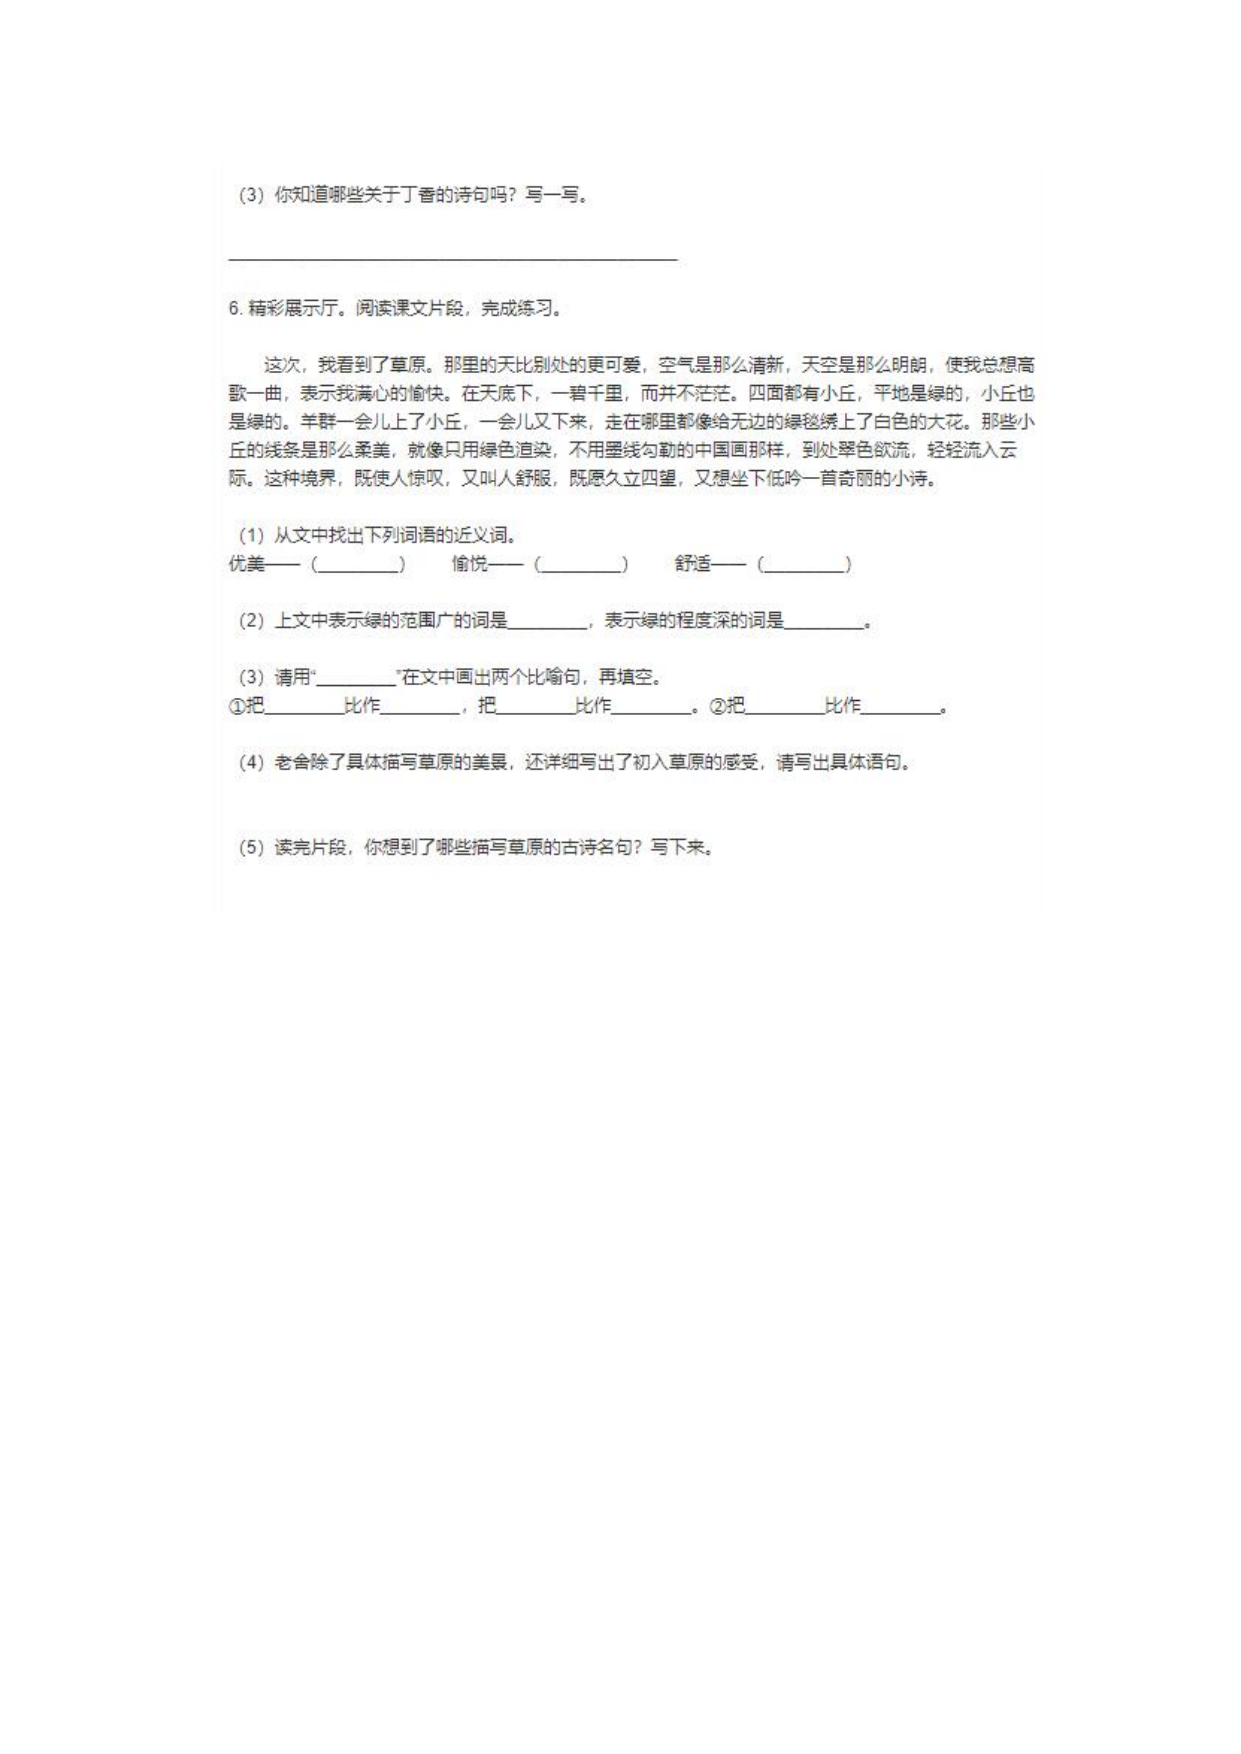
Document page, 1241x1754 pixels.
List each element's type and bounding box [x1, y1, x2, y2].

picture [187, 162, 1053, 912]
